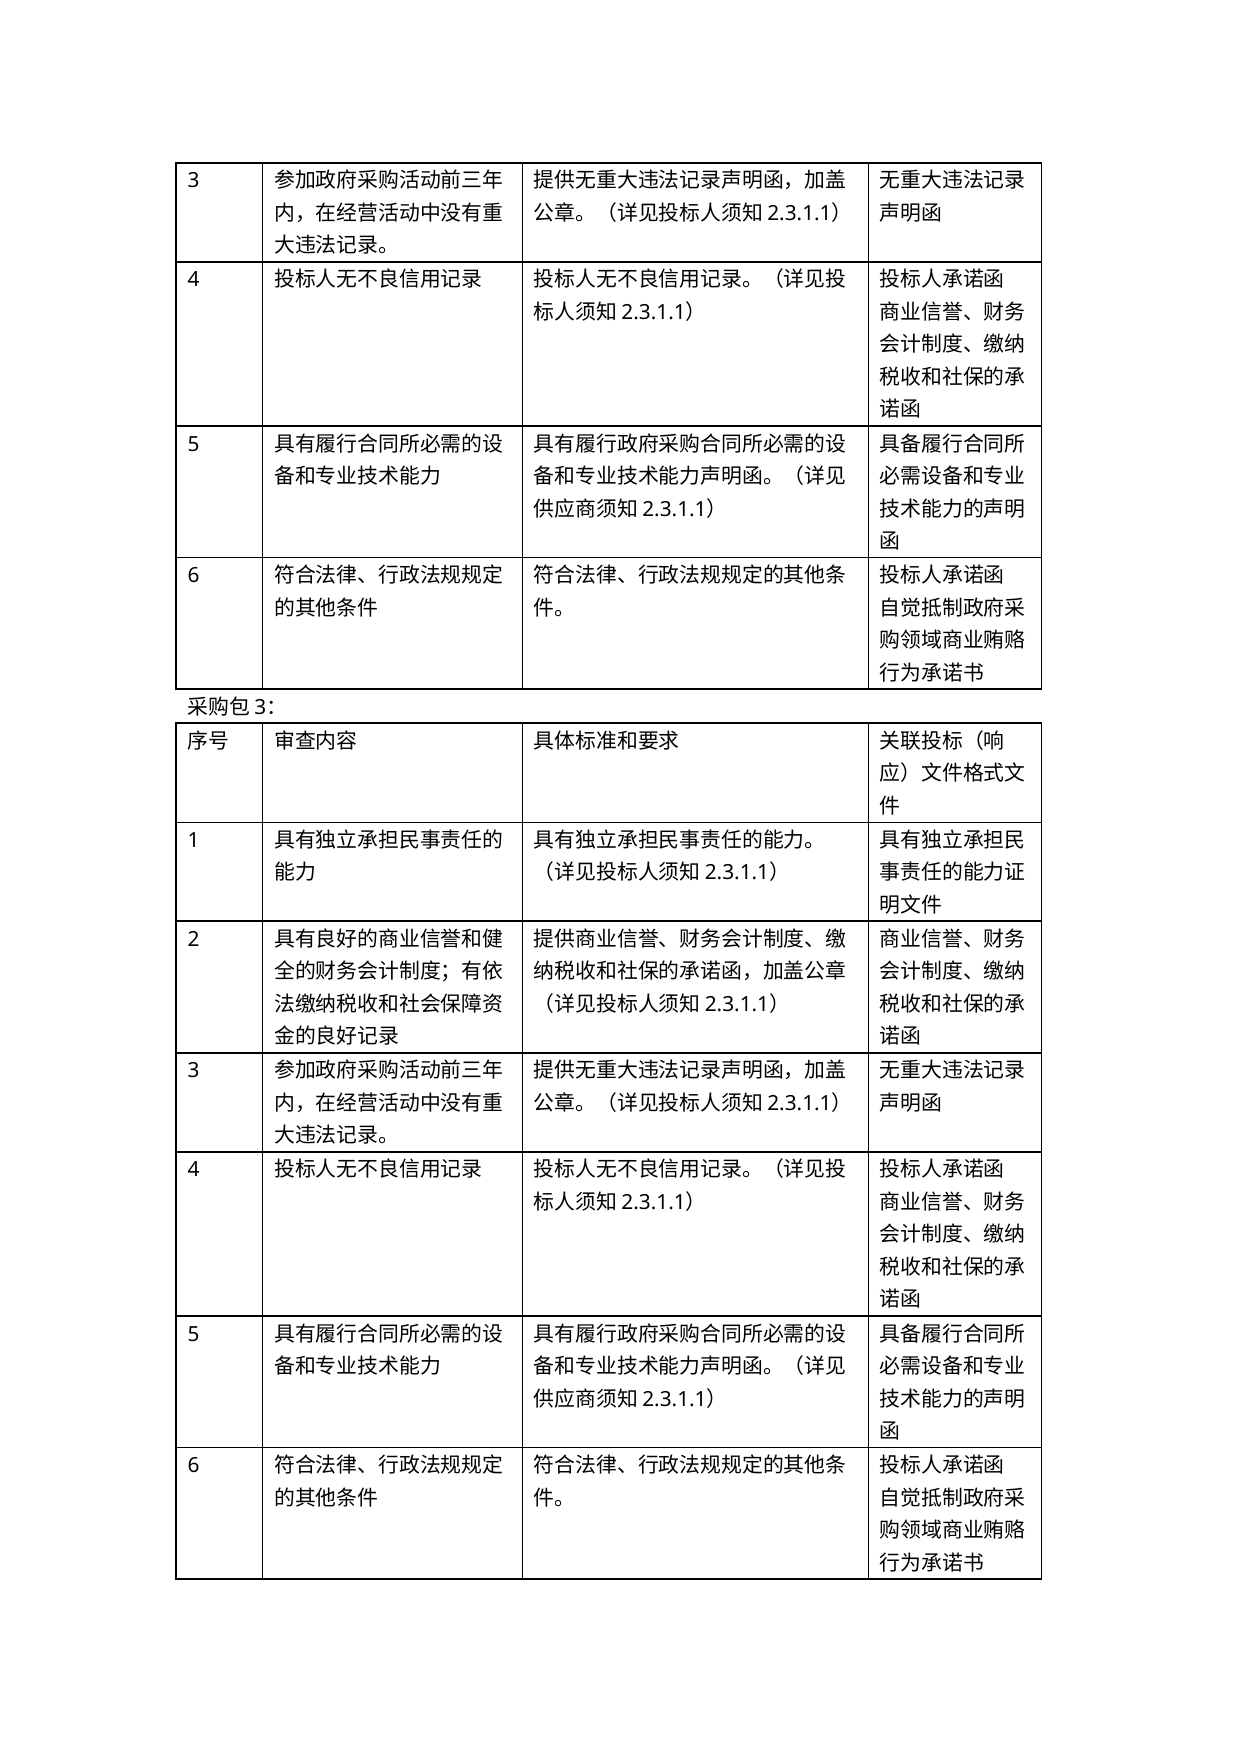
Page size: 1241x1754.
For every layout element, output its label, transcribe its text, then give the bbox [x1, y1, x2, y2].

table_cell 具有履行合同所必需的设备和专业技术能力 [263, 427, 522, 557]
table_cell 6 [177, 1448, 262, 1578]
table_cell 具有履行政府采购合同所必需的设备和专业技术能力声明函。（详见供应商须知2.3.1.1） [523, 427, 868, 557]
table_cell 商业信誉、财务会计制度、缴纳税收和社保的承诺函 [869, 922, 1041, 1052]
table_cell 6 [177, 558, 262, 688]
table_header 序号 [177, 724, 262, 821]
table_cell 投标人无不良信用记录 [263, 263, 522, 425]
table_cell 符合法律、行政法规规定的其他条件。 [523, 1448, 868, 1578]
table_cell 4 [177, 1153, 262, 1315]
table_cell 5 [177, 427, 262, 557]
table_cell 5 [177, 1317, 262, 1447]
table_cell 具备履行合同所必需设备和专业技术能力的声明函 [869, 1317, 1041, 1447]
table_cell 投标人承诺函 自觉抵制政府采购领域商业贿赂行为承诺书 [869, 1448, 1041, 1578]
table_cell 具有独立承担民事责任的能力 [263, 823, 522, 920]
table_cell 符合法律、行政法规规定的其他条件。 [523, 558, 868, 688]
table_cell 符合法律、行政法规规定的其他条件 [263, 558, 522, 688]
table_cell 提供无重大违法记录声明函，加盖公章。（详见投标人须知2.3.1.1） [523, 164, 868, 261]
table_header 具体标准和要求 [523, 724, 868, 821]
table_header 关联投标（响应）文件格式文件 [869, 724, 1041, 821]
table_cell 符合法律、行政法规规定的其他条件 [263, 1448, 522, 1578]
table_cell 提供无重大违法记录声明函，加盖公章。（详见投标人须知2.3.1.1） [523, 1054, 868, 1151]
text 采购包3： [187, 690, 1053, 722]
table_cell 具有良好的商业信誉和健全的财务会计制度；有依法缴纳税收和社会保障资金的良好记录 [263, 922, 522, 1052]
table_cell 具有履行政府采购合同所必需的设备和专业技术能力声明函。（详见供应商须知2.3.1.1） [523, 1317, 868, 1447]
table_cell 投标人无不良信用记录 [263, 1153, 522, 1315]
table_cell 参加政府采购活动前三年内，在经营活动中没有重大违法记录。 [263, 1054, 522, 1151]
table_cell 投标人承诺函 商业信誉、财务会计制度、缴纳税收和社保的承诺函 [869, 1153, 1041, 1315]
table_cell 1 [177, 823, 262, 920]
table_cell 2 [177, 922, 262, 1052]
table_cell 投标人承诺函 商业信誉、财务会计制度、缴纳税收和社保的承诺函 [869, 263, 1041, 425]
table_cell 具有独立承担民事责任的能力。（详见投标人须知2.3.1.1） [523, 823, 868, 920]
table_cell 投标人承诺函 自觉抵制政府采购领域商业贿赂行为承诺书 [869, 558, 1041, 688]
table_cell 参加政府采购活动前三年内，在经营活动中没有重大违法记录。 [263, 164, 522, 261]
table_cell 具有履行合同所必需的设备和专业技术能力 [263, 1317, 522, 1447]
table_cell 具备履行合同所必需设备和专业技术能力的声明函 [869, 427, 1041, 557]
table_cell 投标人无不良信用记录。（详见投标人须知2.3.1.1） [523, 1153, 868, 1315]
table_cell 4 [177, 263, 262, 425]
table_cell 无重大违法记录声明函 [869, 1054, 1041, 1151]
table_cell 无重大违法记录声明函 [869, 164, 1041, 261]
table_cell 3 [177, 1054, 262, 1151]
table_cell 投标人无不良信用记录。（详见投标人须知2.3.1.1） [523, 263, 868, 425]
table_cell 具有独立承担民事责任的能力证明文件 [869, 823, 1041, 920]
table_cell 提供商业信誉、财务会计制度、缴纳税收和社保的承诺函，加盖公章（详见投标人须知2.3.1.1） [523, 922, 868, 1052]
table_header 审查内容 [263, 724, 522, 821]
table_cell 3 [177, 164, 262, 261]
